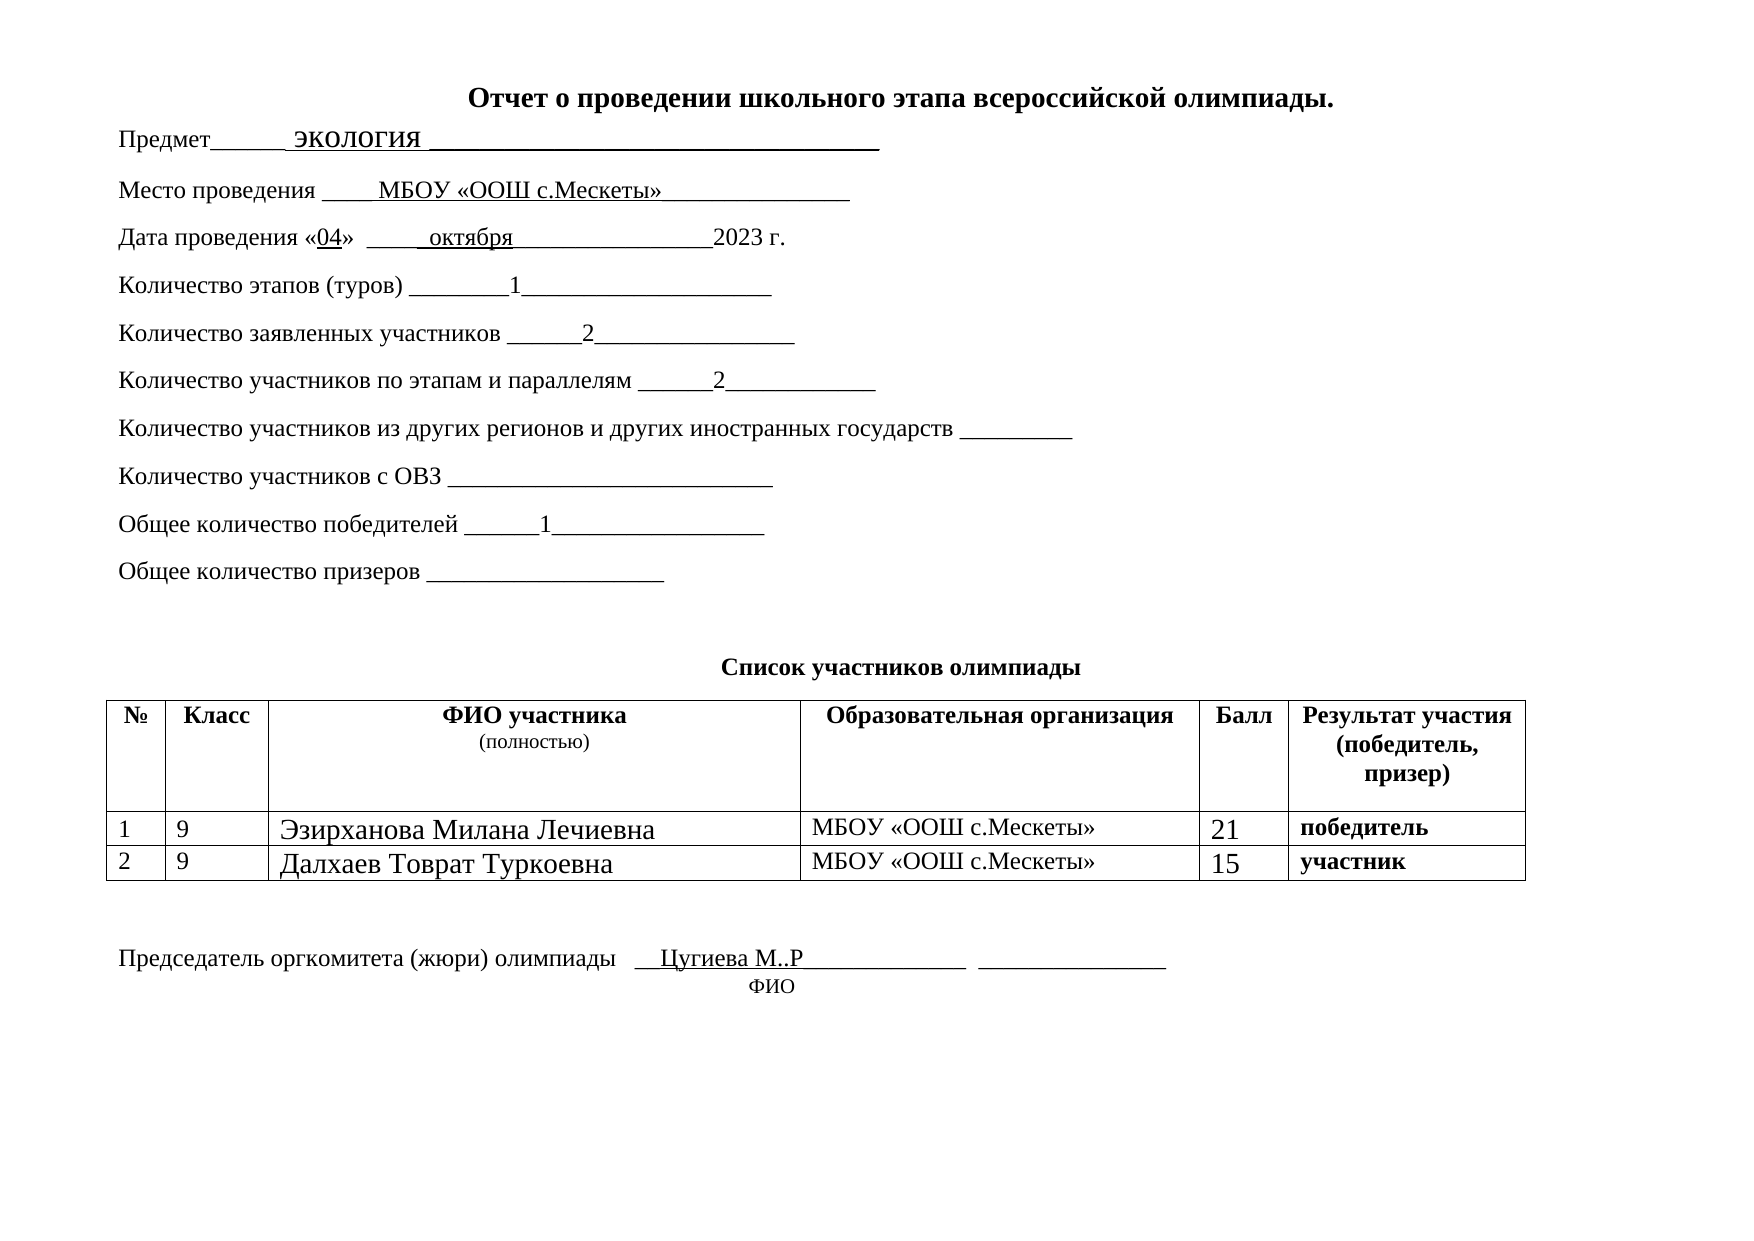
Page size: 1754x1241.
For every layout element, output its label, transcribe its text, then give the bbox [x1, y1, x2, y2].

table_cell МБОУ «ООШ с.Мескеты» [801, 812, 1199, 845]
table_cell 15 [1200, 846, 1288, 880]
text Место проведения ____ МБОУ «ООШ с.Мескеты»_______________ [118, 175, 1683, 203]
table_header ФИО участника (полностью) [269, 701, 800, 811]
table_header № [107, 701, 165, 811]
text Количество участников с ОВЗ __________________________ [118, 461, 1683, 490]
text Количество участников из других регионов и других иностранных государств _________ [118, 413, 1683, 442]
text Председатель оргкомитета (жюри) олимпиады __Цугиева М..Р_____________ _______________ [118, 943, 1683, 972]
table_cell 2 [107, 846, 165, 880]
text ФИО [118, 974, 1683, 998]
table_cell МБОУ «ООШ с.Мескеты» [801, 846, 1199, 880]
table_header Балл [1200, 701, 1288, 811]
table_cell 21 [1200, 812, 1288, 845]
text Общее количество призеров ___________________ [118, 556, 1683, 585]
table_cell 9 [166, 846, 268, 880]
text Общее количество победителей ______1_________________ [118, 509, 1683, 537]
table_cell Далхаев Товрат Туркоевна [269, 846, 800, 880]
table_cell 9 [166, 812, 268, 845]
text Количество этапов (туров) ________1____________________ [118, 270, 1683, 299]
text Количество участников по этапам и параллелям ______2____________ [118, 366, 1683, 394]
table_header Результат участия (победитель, призер) [1289, 701, 1525, 811]
table_header Класс [166, 701, 268, 811]
table_header Образовательная организация [801, 701, 1199, 811]
table_cell 1 [107, 812, 165, 845]
table_cell Эзирханова Милана Лечиевна [269, 812, 800, 845]
text Количество заявленных участников ______2________________ [118, 318, 1683, 347]
text Дата проведения «04» _____октября________________2023 г. [118, 222, 1683, 251]
text Предмет______ экология ____________________________________ [118, 117, 1683, 155]
text Отчет о проведении школьного этапа всероссийской олимпиады. [118, 81, 1683, 114]
text Список участников олимпиады [118, 652, 1683, 681]
table_cell победитель [1289, 812, 1525, 845]
table_cell участник [1289, 846, 1525, 880]
